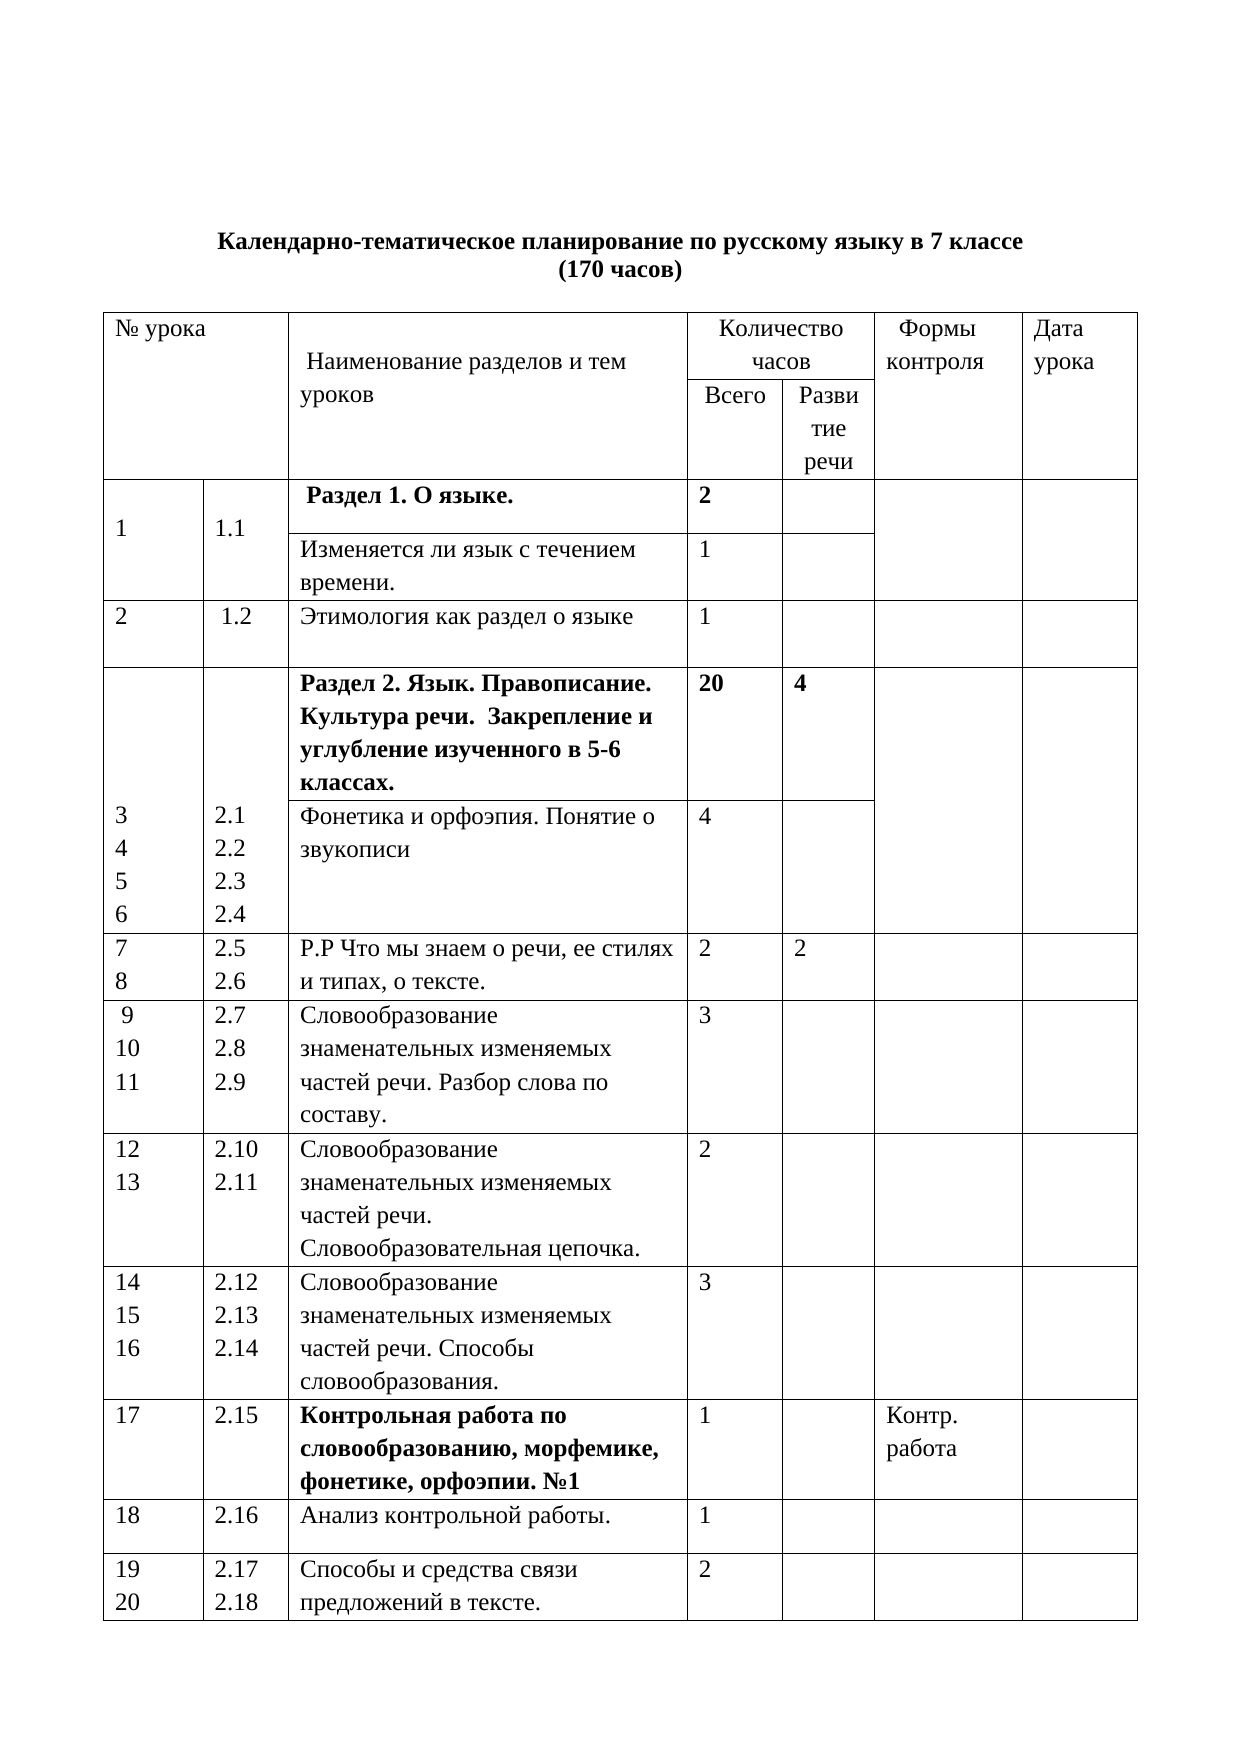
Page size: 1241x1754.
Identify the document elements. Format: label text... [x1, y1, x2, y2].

table_cell [1023, 1134, 1137, 1266]
table_cell [875, 1500, 1022, 1553]
table_cell [1023, 1554, 1137, 1620]
table_cell 7 8 [104, 934, 203, 999]
table_cell Словообразование знаменательных изменяемых частей речи. Словообразовательная цепочка. [289, 1134, 687, 1266]
table_cell [875, 1267, 1022, 1399]
table_cell 2.17 2.18 [204, 1554, 288, 1620]
table_cell 1 [688, 601, 782, 667]
table_cell 19 20 [104, 1554, 203, 1620]
table_cell [1023, 668, 1137, 932]
table_cell [783, 1500, 874, 1553]
table_cell [1023, 1001, 1137, 1133]
table_cell 1.2 [204, 601, 288, 667]
table_cell 1 [688, 1500, 782, 1553]
table_header Наименование разделов и тем уроков [289, 313, 687, 479]
table_header Количество часов [688, 313, 874, 379]
table_cell [1023, 1267, 1137, 1399]
table_cell 2 [688, 480, 782, 533]
table_cell Словообразование знаменательных изменяемых частей речи. Разбор слова по составу. [289, 1001, 687, 1133]
table_cell [783, 601, 874, 667]
table_cell 2.10 2.11 [204, 1134, 288, 1266]
table_cell Контр. работа [875, 1400, 1022, 1499]
table_cell Фонетика и орфоэпия. Понятие о звукописи [289, 801, 687, 932]
table_cell 2 [688, 934, 782, 999]
table_header № урока [104, 313, 288, 479]
table_cell 2.15 [204, 1400, 288, 1499]
table_cell 12 13 [104, 1134, 203, 1266]
table_cell 3 [688, 1267, 782, 1399]
table_cell Р.Р Что мы знаем о речи, ее стилях и типах, о тексте. [289, 934, 687, 999]
table_cell [875, 1001, 1022, 1133]
text Календарно-тематическое планирование по русскому языку в 7 классе [89, 226, 1152, 254]
table_cell Развитие речи [783, 380, 874, 479]
table_cell 2 [688, 1134, 782, 1266]
table_cell Всего [688, 380, 782, 479]
table_cell [1023, 601, 1137, 667]
table_cell [1023, 480, 1137, 600]
table_cell Словообразование знаменательных изменяемых частей речи. Способы словообразования. [289, 1267, 687, 1399]
table_cell [875, 1554, 1022, 1620]
table_cell 17 [104, 1400, 203, 1499]
table_cell 1.1 [204, 480, 288, 600]
table_cell Способы и средства связи предложений в тексте. [289, 1554, 687, 1620]
table_cell 1 [688, 534, 782, 600]
table_header Формы контроля [875, 313, 1022, 479]
table_cell [783, 801, 874, 932]
table_cell 2.16 [204, 1500, 288, 1553]
table_cell [783, 1554, 874, 1620]
table_cell [875, 480, 1022, 600]
table_cell Раздел 2. Язык. Правописание. Культура речи. Закрепление и углубление изученного в 5-6 классах. [289, 668, 687, 800]
table_cell [783, 1267, 874, 1399]
table_cell 3 [688, 1001, 782, 1133]
table_cell 9 10 11 [104, 1001, 203, 1133]
table_cell Раздел 1. О языке. [289, 480, 687, 533]
table_cell 14 15 16 [104, 1267, 203, 1399]
table_cell 1 [688, 1400, 782, 1499]
table_cell 2.1 2.2 2.3 2.4 [204, 668, 288, 932]
table_cell 18 [104, 1500, 203, 1553]
table_cell Контрольная работа по словообразованию, морфемике, фонетике, орфоэпии. №1 [289, 1400, 687, 1499]
table_cell 2.7 2.8 2.9 [204, 1001, 288, 1133]
table_cell [1023, 1400, 1137, 1499]
table_cell 2 [104, 601, 203, 667]
table_cell 3 4 5 6 [104, 668, 203, 932]
table_cell [875, 668, 1022, 932]
table_cell [1023, 934, 1137, 999]
table_cell [783, 480, 874, 533]
table_cell [783, 534, 874, 600]
table_cell 4 [783, 668, 874, 800]
table_cell 2 [688, 1554, 782, 1620]
table_cell [783, 1400, 874, 1499]
table_cell 2.5 2.6 [204, 934, 288, 999]
table_cell [875, 1134, 1022, 1266]
table_cell Изменяется ли язык с течением времени. [289, 534, 687, 600]
table_cell Анализ контрольной работы. [289, 1500, 687, 1553]
table_cell 2.12 2.13 2.14 [204, 1267, 288, 1399]
table_header Дата урока [1023, 313, 1137, 479]
text (170 часов) [89, 254, 1152, 283]
table_cell 2 [783, 934, 874, 999]
table_cell [783, 1134, 874, 1266]
table_cell 1 [104, 480, 203, 600]
table_cell Этимология как раздел о языке [289, 601, 687, 667]
table_cell [783, 1001, 874, 1133]
table_cell [1023, 1500, 1137, 1553]
table_cell [875, 601, 1022, 667]
table_cell [875, 934, 1022, 999]
table_cell 20 [688, 668, 782, 800]
table_cell 4 [688, 801, 782, 932]
